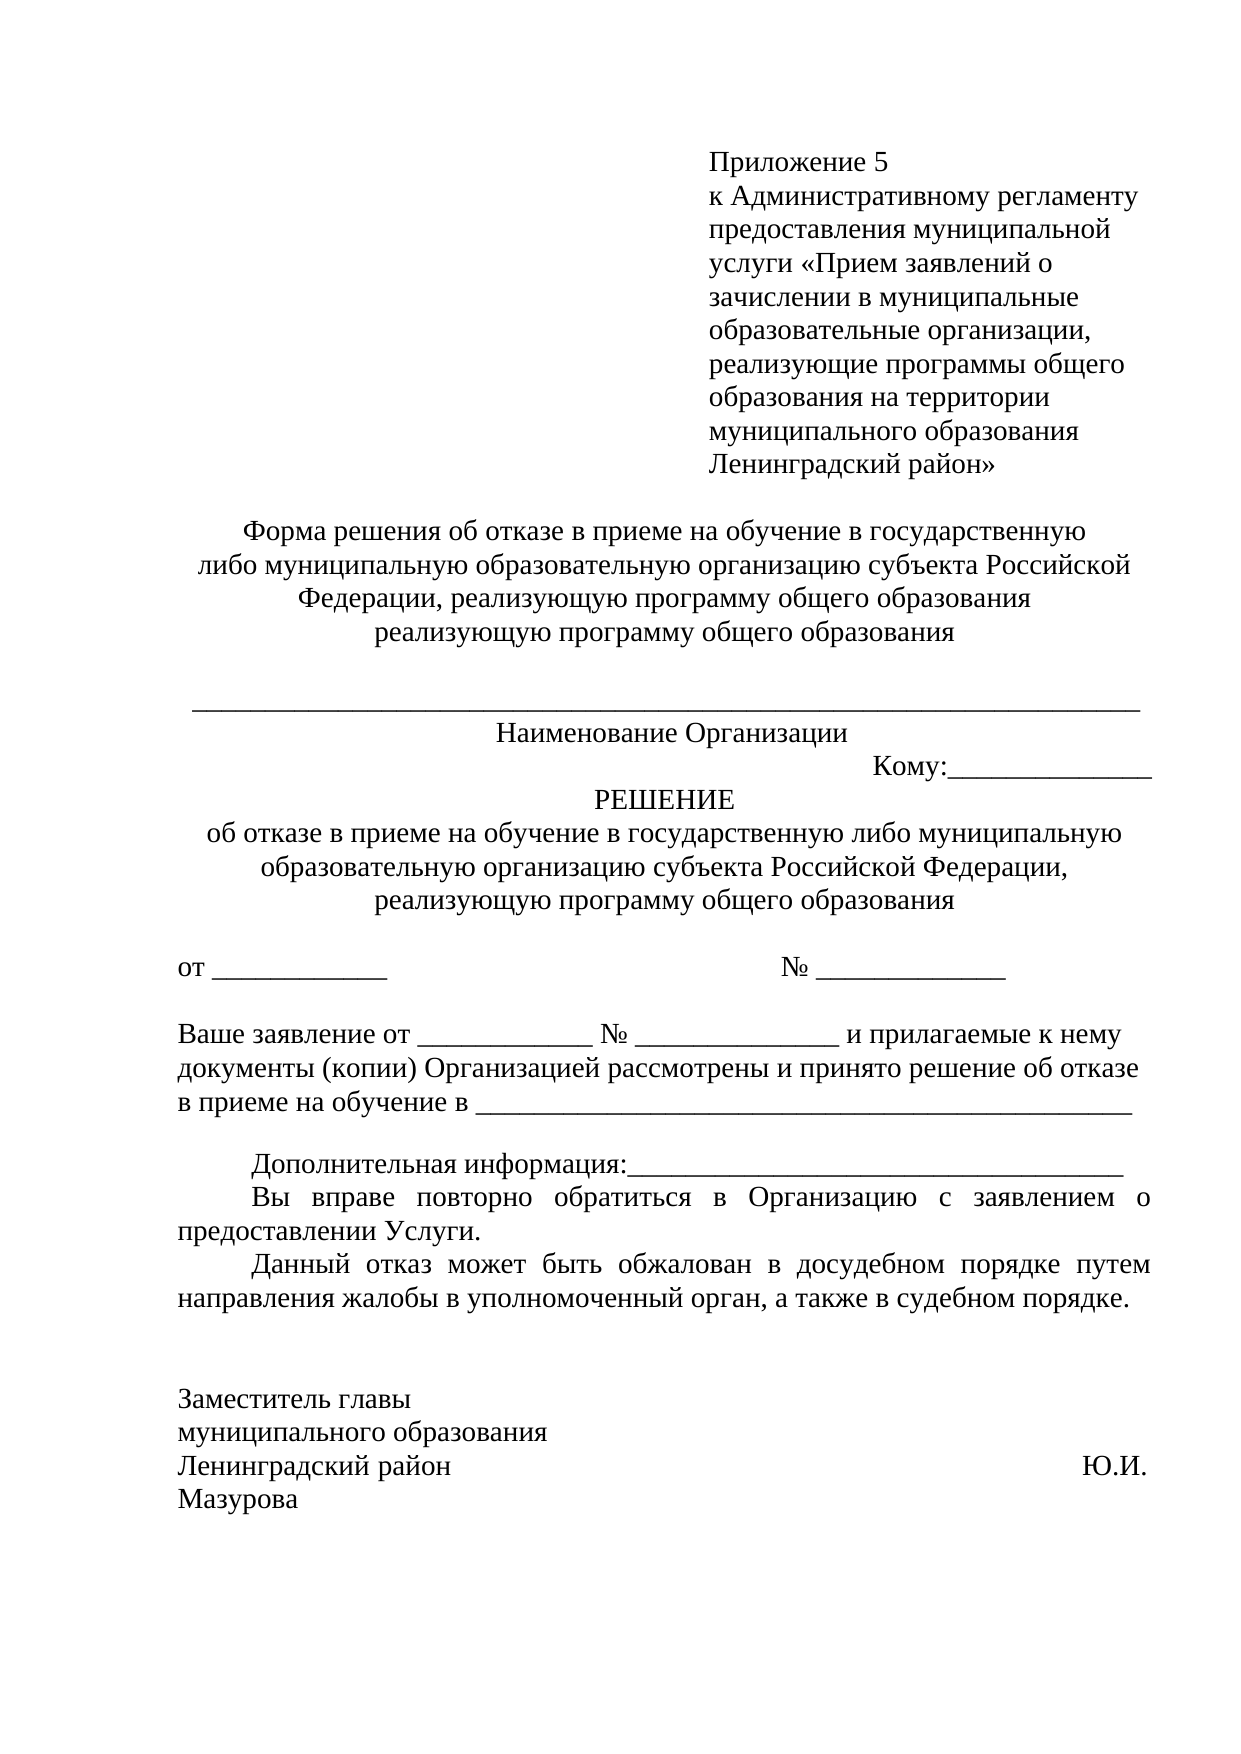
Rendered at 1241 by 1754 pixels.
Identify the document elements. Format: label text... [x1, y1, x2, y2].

text муниципального образования [177, 1414, 1152, 1448]
text Вы вправе повторно обратиться в Организацию с заявлением о предоставлении Услуги. [177, 1179, 1152, 1247]
text Форма решения об отказе в приеме на обучение в государственную [177, 513, 1152, 547]
text к Административному регламенту [709, 178, 1152, 212]
text Ленинградский район» [709, 446, 1152, 480]
text от ____________ № _____________ [177, 949, 1152, 983]
text Кому:______________ [192, 748, 1152, 782]
text образовательные организации, [709, 312, 1152, 346]
text Дополнительная информация:__________________________________ [177, 1146, 1152, 1179]
text Приложение 5 [709, 144, 1152, 178]
text муниципального образования [709, 413, 1152, 446]
text об отказе в приеме на обучение в государственную либо муниципальную [177, 815, 1152, 849]
text Ваше заявление от ____________ № ______________ и прилагаемые к нему документы (копии) Организацией рассмотрены и принято решение об отказе в приеме на обучение в _____________________________________________ [177, 1017, 1152, 1117]
text Заместитель главы [177, 1381, 1152, 1414]
text реализующую программу общего образования [177, 614, 1152, 648]
text Федерации, реализующую программу общего образования [177, 581, 1152, 614]
text либо муниципальную образовательную организацию субъекта Российской [177, 547, 1152, 581]
text Наименование Организации [192, 715, 1152, 748]
text РЕШЕНИЕ [177, 782, 1152, 815]
text Ленинградский район Ю.И. Мазурова [177, 1448, 1152, 1515]
text Данный отказ может быть обжалован в досудебном порядке путем направления жалобы в уполномоченный орган, а также в судебном порядке. [177, 1247, 1152, 1314]
text реализующие программы общего образования на территории [709, 346, 1152, 413]
text предоставления муниципальной услуги «Прием заявлений о [709, 212, 1152, 279]
text образовательную организацию субъекта Российской Федерации, реализующую программу общего образования [177, 849, 1152, 916]
text _________________________________________________________________ [192, 681, 1152, 715]
text зачислении в муниципальные [709, 279, 1152, 312]
